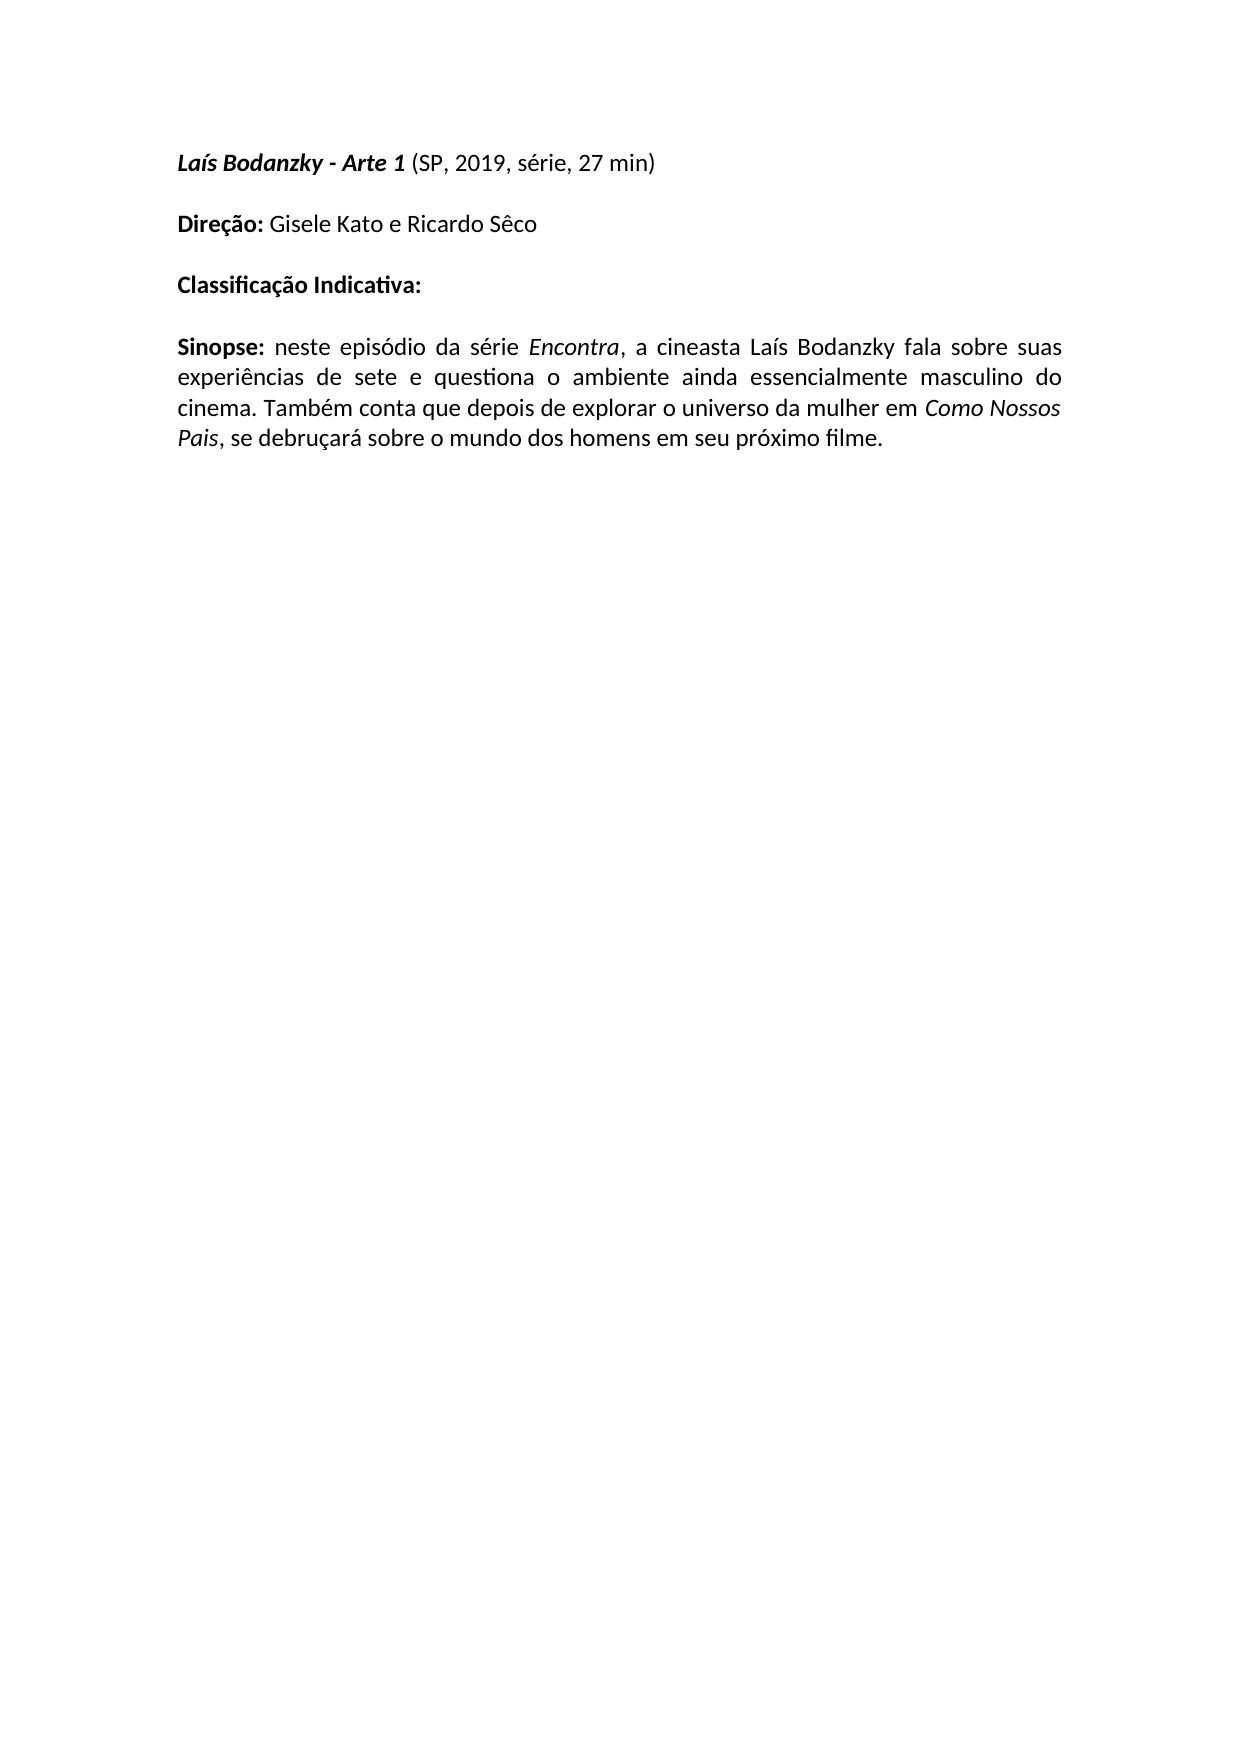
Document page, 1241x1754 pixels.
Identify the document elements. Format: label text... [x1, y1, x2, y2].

text Direção: Gisele Kato e Ricardo Sêco [177, 209, 1063, 239]
text Classificação Indicativa: [177, 270, 1063, 300]
text Sinopse: neste episódio da série Encontra, a cineasta Laís Bodanzky fala sobre suas experiências de sete e questiona o ambiente ainda essencialmente masculino do cinema. Também conta que depois de explorar o universo da mulher em Como Nossos Pais, se debruçará sobre o mundo dos homens em seu próximo filme. [177, 331, 1063, 453]
text Laís Bodanzky - Arte 1 (SP, 2019, série, 27 min) [177, 148, 1063, 178]
